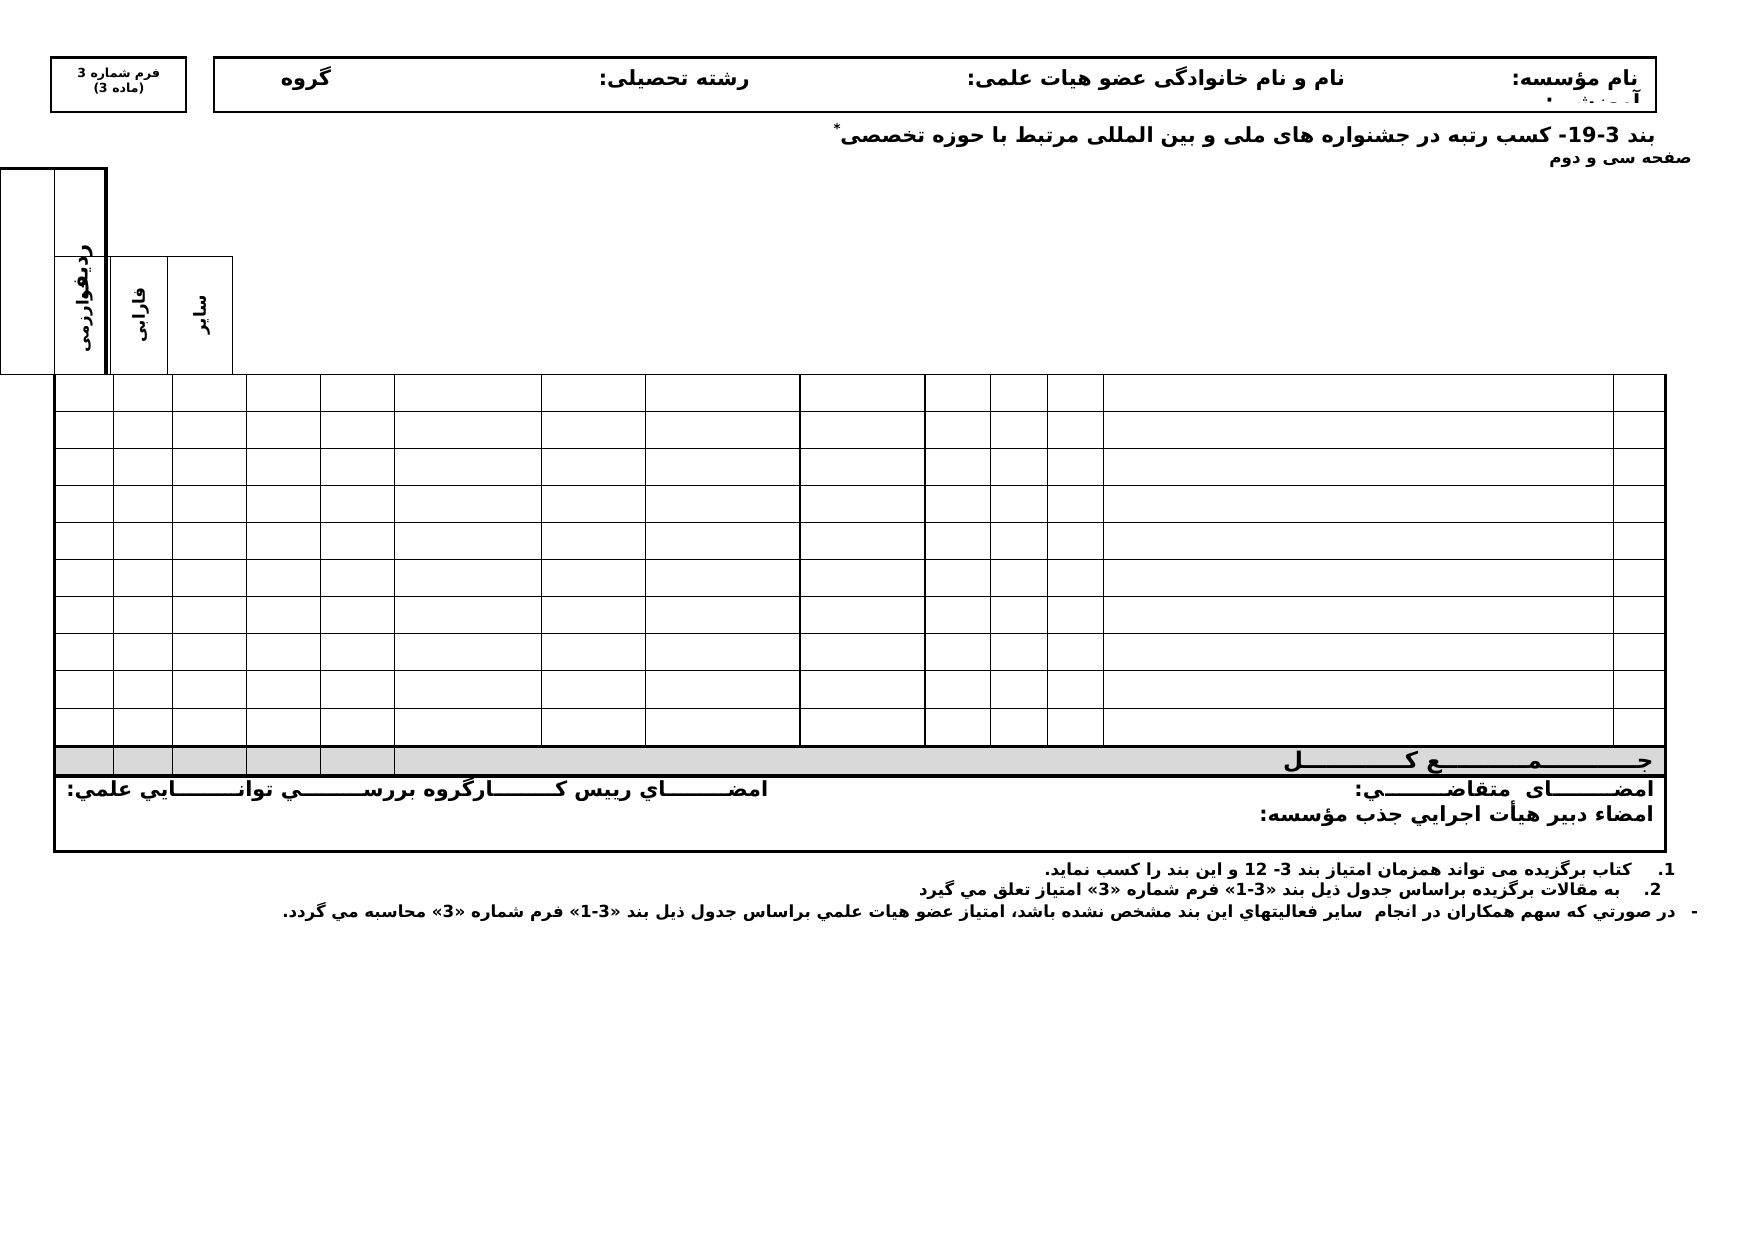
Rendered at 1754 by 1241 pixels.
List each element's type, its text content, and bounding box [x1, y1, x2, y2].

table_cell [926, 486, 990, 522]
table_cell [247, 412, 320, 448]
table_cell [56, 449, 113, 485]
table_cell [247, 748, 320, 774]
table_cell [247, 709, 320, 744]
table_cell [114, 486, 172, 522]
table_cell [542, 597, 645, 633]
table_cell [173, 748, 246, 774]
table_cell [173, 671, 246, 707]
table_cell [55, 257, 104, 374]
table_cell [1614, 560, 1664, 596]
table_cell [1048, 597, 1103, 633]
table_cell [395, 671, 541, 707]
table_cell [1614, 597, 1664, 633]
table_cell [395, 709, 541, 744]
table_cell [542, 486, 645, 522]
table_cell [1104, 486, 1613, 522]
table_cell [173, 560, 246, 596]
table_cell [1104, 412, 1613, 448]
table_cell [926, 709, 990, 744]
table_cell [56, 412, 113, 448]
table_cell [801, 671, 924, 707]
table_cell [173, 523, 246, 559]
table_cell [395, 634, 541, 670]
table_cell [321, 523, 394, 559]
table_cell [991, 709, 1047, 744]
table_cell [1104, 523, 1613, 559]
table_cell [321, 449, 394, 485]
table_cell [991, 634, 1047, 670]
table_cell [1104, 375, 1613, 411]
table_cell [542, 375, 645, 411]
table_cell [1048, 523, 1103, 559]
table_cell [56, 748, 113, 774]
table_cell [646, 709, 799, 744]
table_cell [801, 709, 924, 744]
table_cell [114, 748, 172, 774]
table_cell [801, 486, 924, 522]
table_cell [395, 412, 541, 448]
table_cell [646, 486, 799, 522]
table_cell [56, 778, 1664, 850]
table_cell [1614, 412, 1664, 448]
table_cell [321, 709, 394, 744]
list در صورتي كه سهم همكاران در انجام ساير فعاليتهاي اين بند مشخص نشده باشد، امتياز عضو هيات علمي براساس جدول ذيل بند «3-1» فرم شماره «3» محاسبه مي گردد. [150, 901, 1691, 921]
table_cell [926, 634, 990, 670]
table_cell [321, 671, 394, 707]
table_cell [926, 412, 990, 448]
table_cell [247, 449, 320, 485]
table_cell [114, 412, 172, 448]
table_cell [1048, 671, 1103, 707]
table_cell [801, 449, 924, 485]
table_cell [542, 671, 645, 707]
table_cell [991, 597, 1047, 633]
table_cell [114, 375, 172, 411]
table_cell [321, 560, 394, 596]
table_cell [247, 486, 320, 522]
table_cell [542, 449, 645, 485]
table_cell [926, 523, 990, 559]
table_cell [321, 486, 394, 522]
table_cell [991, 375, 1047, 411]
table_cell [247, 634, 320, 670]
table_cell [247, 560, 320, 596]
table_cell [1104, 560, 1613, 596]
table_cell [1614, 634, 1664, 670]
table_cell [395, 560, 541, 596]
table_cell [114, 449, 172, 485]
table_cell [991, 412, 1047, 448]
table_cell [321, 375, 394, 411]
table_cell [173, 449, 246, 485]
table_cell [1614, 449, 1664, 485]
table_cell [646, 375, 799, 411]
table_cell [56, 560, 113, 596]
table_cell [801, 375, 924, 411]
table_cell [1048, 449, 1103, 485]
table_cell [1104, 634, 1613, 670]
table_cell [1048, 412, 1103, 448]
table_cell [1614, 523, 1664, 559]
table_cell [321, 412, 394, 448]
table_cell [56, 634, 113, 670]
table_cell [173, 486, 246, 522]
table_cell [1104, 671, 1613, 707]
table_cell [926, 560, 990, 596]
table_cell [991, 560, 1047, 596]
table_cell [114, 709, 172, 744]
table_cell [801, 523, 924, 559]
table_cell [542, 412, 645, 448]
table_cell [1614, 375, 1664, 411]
list کتاب برگزیده می تواند همزمان امتیاز بند 3- 12 و این بند را کسب نماید. [37, 860, 1657, 880]
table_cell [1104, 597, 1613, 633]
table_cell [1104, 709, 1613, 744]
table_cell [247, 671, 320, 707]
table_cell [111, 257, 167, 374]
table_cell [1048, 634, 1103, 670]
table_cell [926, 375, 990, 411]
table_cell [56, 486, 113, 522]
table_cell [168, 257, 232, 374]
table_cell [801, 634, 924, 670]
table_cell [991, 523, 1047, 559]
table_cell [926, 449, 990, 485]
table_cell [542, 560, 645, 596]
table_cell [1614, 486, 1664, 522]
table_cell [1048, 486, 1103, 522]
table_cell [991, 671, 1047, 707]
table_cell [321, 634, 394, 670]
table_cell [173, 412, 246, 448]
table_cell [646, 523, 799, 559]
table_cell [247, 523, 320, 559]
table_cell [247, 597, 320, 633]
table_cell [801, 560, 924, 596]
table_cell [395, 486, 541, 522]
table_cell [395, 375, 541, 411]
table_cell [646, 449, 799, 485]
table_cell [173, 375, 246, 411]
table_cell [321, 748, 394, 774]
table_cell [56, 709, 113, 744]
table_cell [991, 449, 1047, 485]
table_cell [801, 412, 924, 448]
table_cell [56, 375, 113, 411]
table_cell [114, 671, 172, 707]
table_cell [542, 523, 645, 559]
text 2. به مقالات برگزیده براساس جدول ذيل بند «3-1» فرم شماره «3» امتياز تعلق مي گيرد [150, 880, 1661, 899]
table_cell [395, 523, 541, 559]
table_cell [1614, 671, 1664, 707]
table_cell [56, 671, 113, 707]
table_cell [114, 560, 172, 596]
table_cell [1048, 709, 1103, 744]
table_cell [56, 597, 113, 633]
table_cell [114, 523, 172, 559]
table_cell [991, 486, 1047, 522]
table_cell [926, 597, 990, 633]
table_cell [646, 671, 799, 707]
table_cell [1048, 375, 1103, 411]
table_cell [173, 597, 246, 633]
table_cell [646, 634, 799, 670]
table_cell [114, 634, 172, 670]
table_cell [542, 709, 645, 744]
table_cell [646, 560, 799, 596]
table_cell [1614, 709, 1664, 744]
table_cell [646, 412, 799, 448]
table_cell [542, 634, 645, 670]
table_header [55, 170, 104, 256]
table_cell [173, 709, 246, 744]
text بند 3-19- کسب رتبه در جشنواره های ملی و بین المللی مرتبط با حوزه تخصصی* صفحه سی و دوم [0, 121, 1692, 167]
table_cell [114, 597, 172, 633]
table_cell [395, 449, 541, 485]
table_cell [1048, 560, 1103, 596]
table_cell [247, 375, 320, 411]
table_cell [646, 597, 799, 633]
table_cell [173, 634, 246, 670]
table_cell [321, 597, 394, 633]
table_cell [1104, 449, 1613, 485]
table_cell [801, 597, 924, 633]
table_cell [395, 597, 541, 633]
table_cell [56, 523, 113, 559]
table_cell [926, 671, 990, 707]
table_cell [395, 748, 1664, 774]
